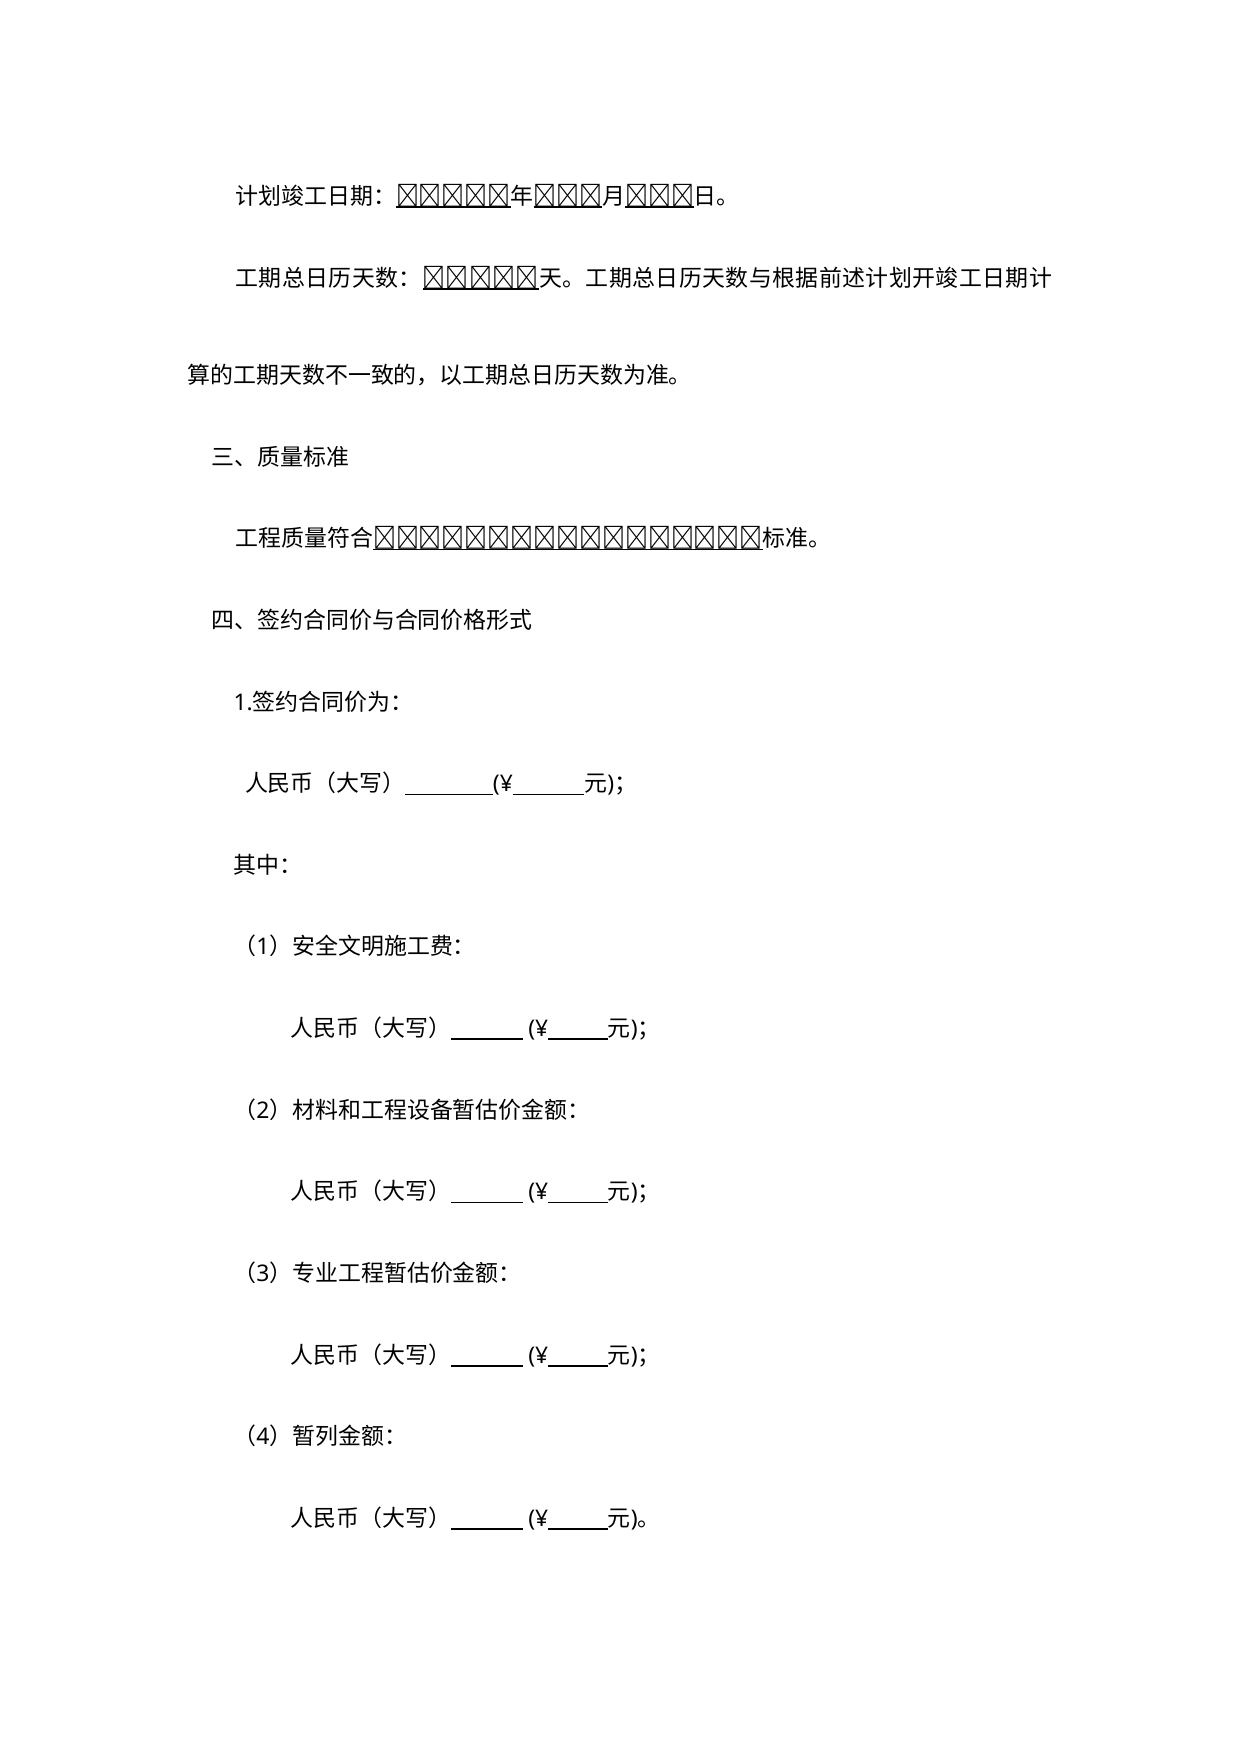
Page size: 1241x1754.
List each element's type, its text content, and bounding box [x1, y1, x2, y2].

text 其中： [187, 831, 1053, 896]
text 工期总日历天数：天。工期总日历天数与根据前述计划开竣工日期计算的工期天数不一致的，以工期总日历天数为准。 [187, 243, 1053, 406]
text 人民币（大写） (¥ 元)； [187, 994, 1053, 1059]
text 工程质量符合标准。 [187, 504, 1053, 569]
text 计划竣工日期：年月日。 [187, 162, 1053, 227]
text （4）暂列金额： [187, 1402, 1053, 1467]
text 人民币（大写） (¥ 元)； [187, 1321, 1053, 1386]
text 人民币（大写） (¥ 元)。 [187, 1484, 1053, 1549]
text 人民币（大写） (¥ 元)； [187, 749, 1053, 814]
text 三、质量标准 [187, 423, 1053, 488]
text （1）安全文明施工费： [187, 912, 1053, 977]
text （2）材料和工程设备暂估价金额： [187, 1076, 1053, 1141]
text 1.签约合同价为： [187, 667, 1053, 732]
text 人民币（大写） (¥ 元)； [187, 1157, 1053, 1222]
text 四、签约合同价与合同价格形式 [187, 586, 1053, 651]
text （3）专业工程暂估价金额： [187, 1239, 1053, 1304]
